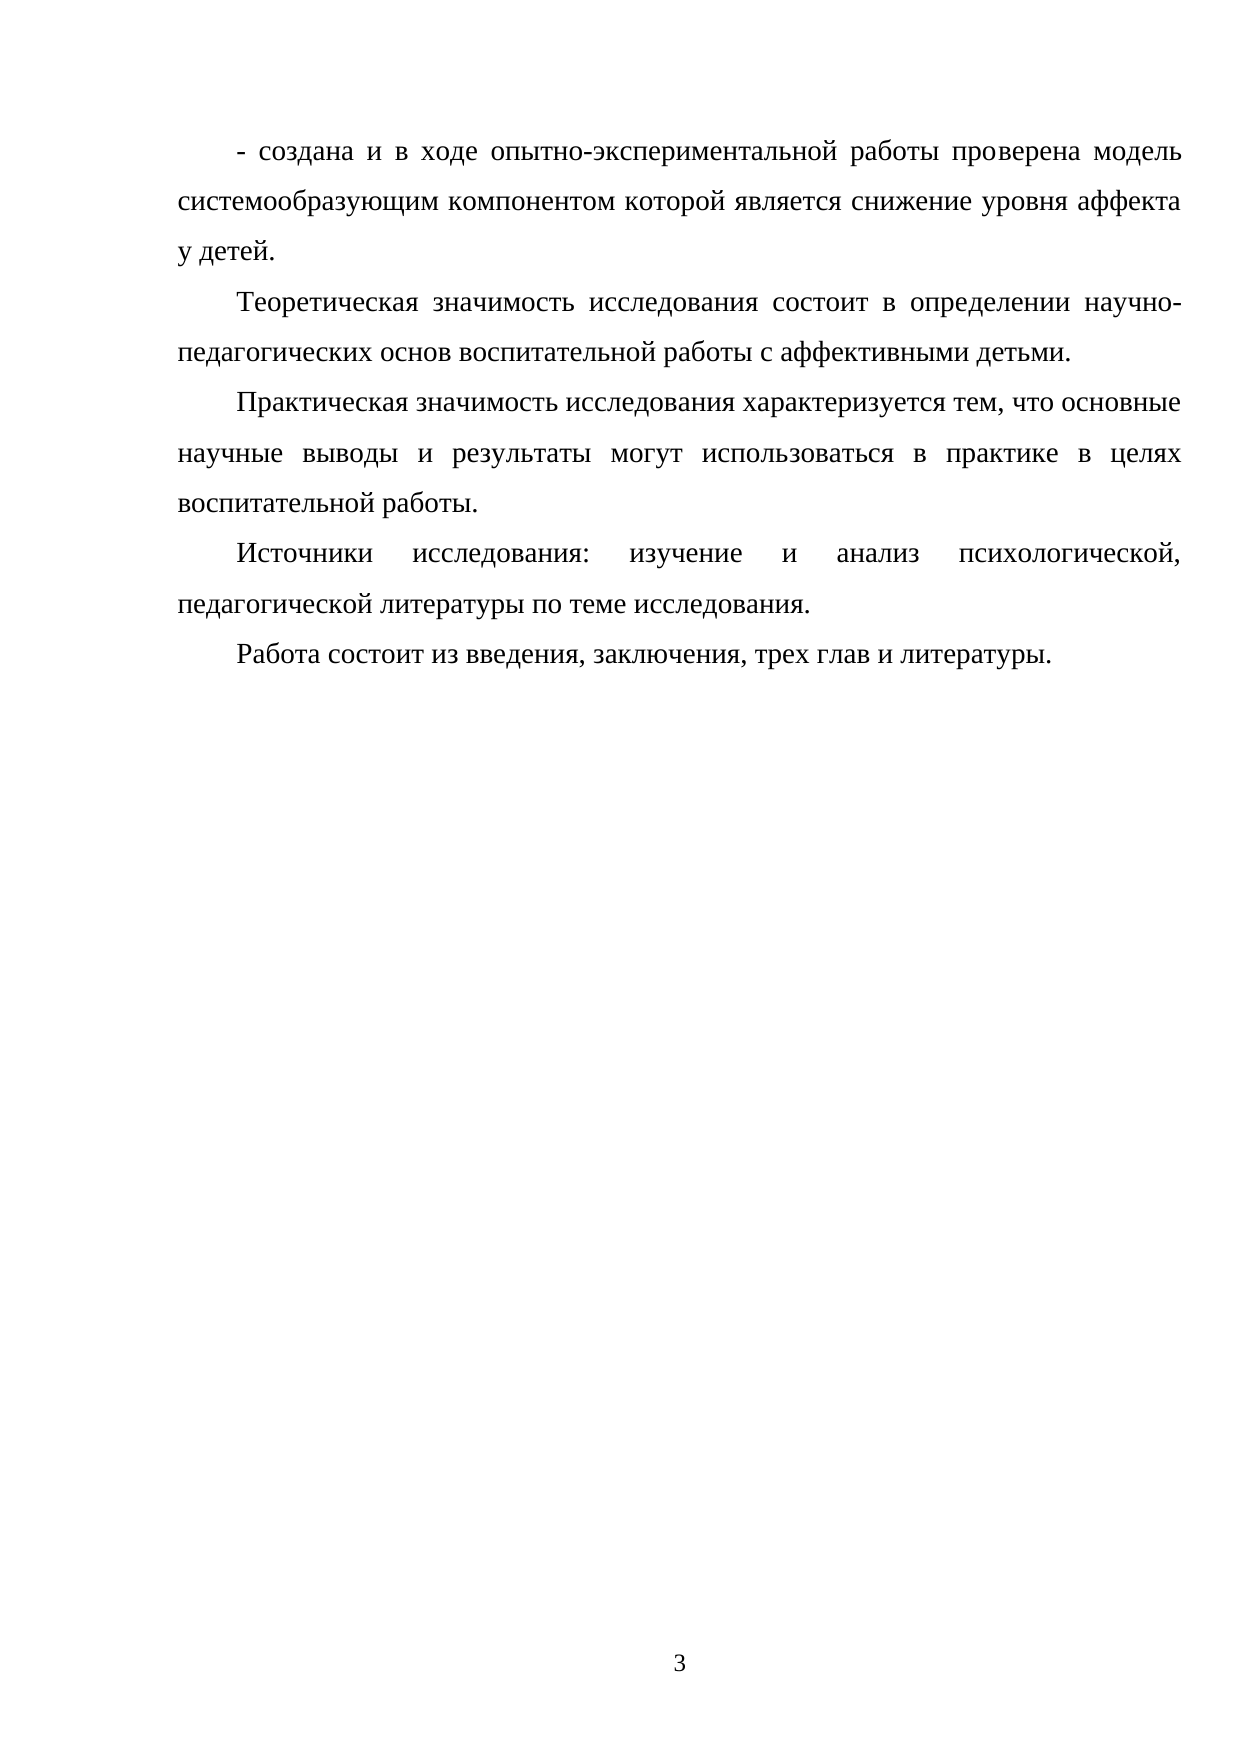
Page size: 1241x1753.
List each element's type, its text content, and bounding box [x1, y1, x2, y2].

text Теоретическая значимость исследования состоит в определении научно-педагогических основ воспитательной работы с аффективными детьми. [177, 284, 1182, 368]
text Работа состоит из введения, заключения, трех глав и литературы. [177, 636, 1182, 669]
text - создана и в ходе опытно-экспериментальной работы проверена модель системообразующим компонентом которой является снижение уровня аффекта у детей. [177, 133, 1182, 267]
text Практическая значимость исследования характеризуется тем, что основные научные выводы и результаты могут использоваться в практике в целях воспитательной работы. [177, 384, 1182, 519]
text Источники исследования: изучение и анализ психологической, педагогической литературы по теме исследования. [177, 535, 1182, 619]
